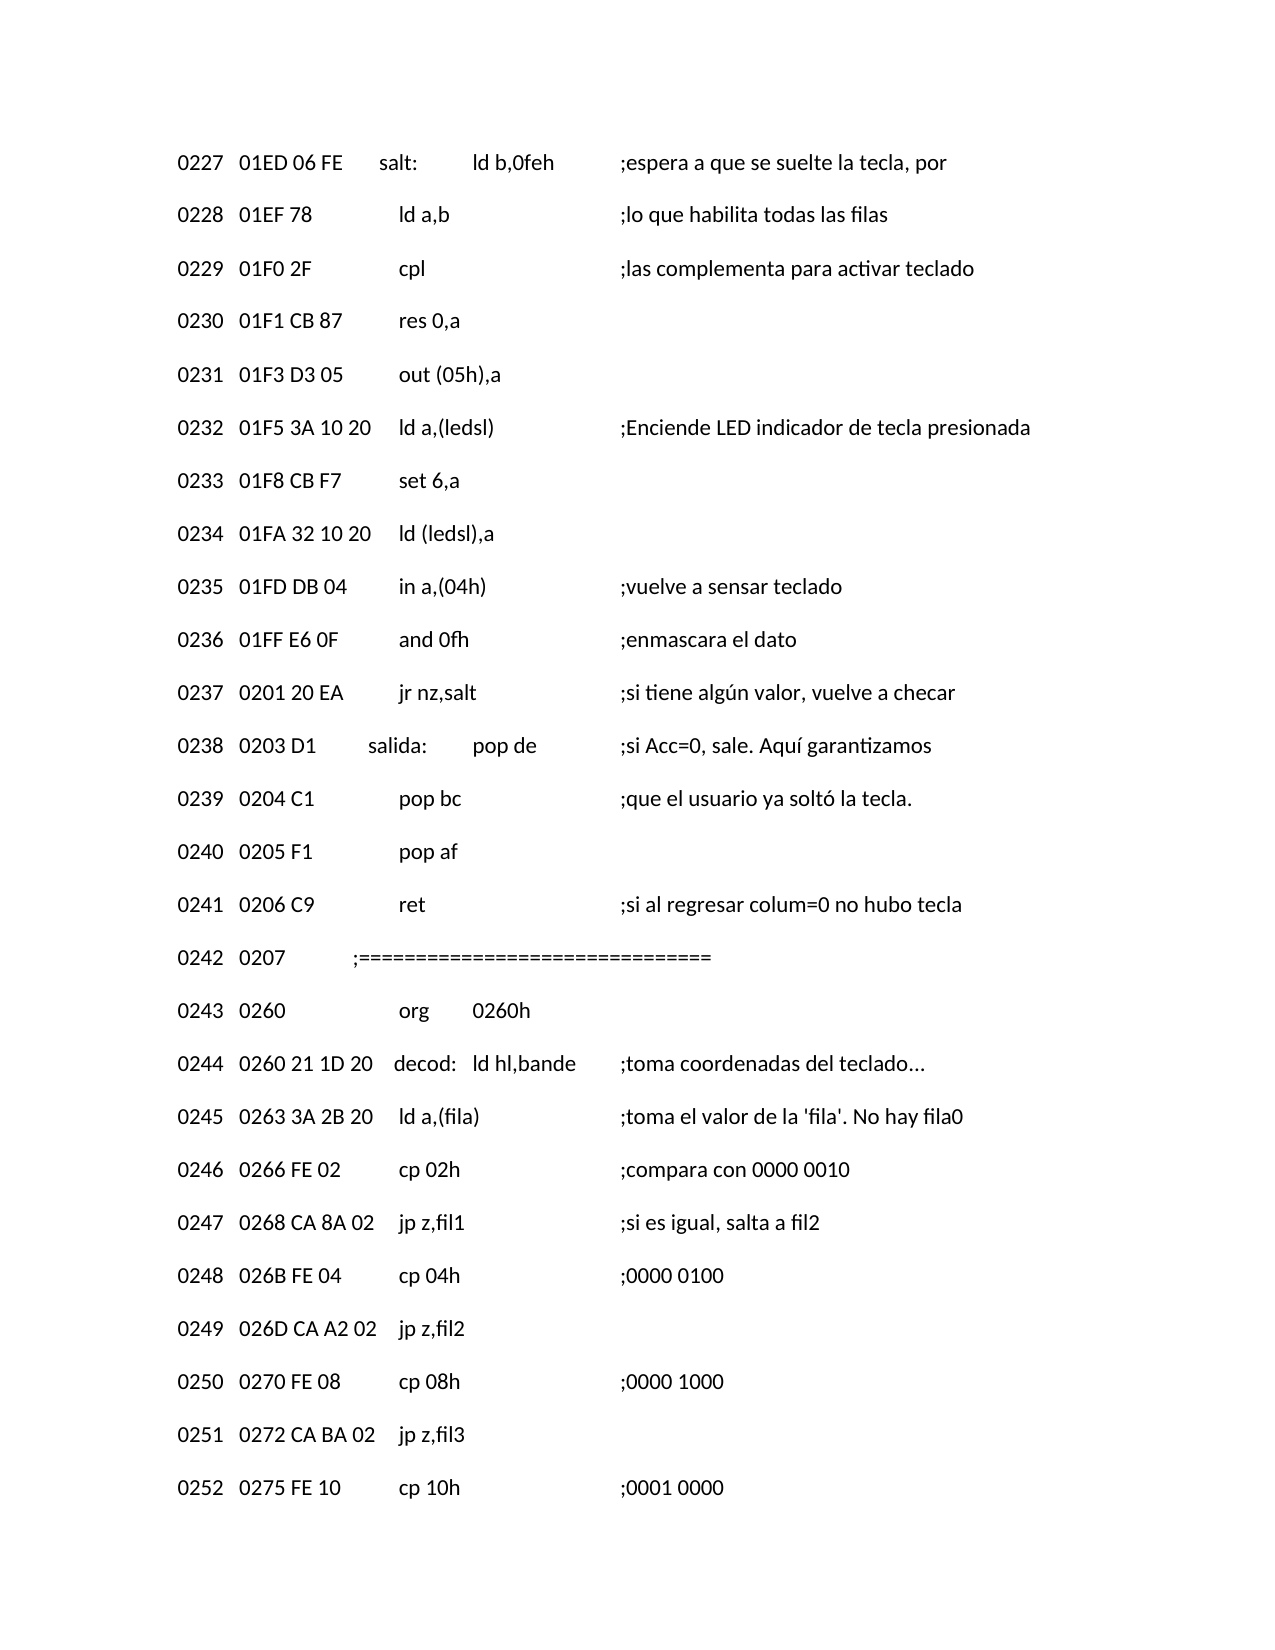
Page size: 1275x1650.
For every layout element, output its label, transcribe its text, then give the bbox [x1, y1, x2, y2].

text 0233 01F8 CB F7 set 6,a [177, 466, 1098, 494]
text 0250 0270 FE 08 cp 08h ;0000 1000 [177, 1367, 1098, 1395]
text 0247 0268 CA 8A 02 jp z,fil1 ;si es igual, salta a fil2 [177, 1208, 1098, 1236]
text 0249 026D CA A2 02 jp z,fil2 [177, 1314, 1098, 1342]
text 0244 0260 21 1D 20 decod: ld hl,bande ;toma coordenadas del teclado... [177, 1049, 1098, 1077]
text 0234 01FA 32 10 20 ld (ledsl),a [177, 519, 1098, 547]
text 0248 026B FE 04 cp 04h ;0000 0100 [177, 1261, 1098, 1289]
text 0243 0260 org 0260h [177, 996, 1098, 1024]
text 0241 0206 C9 ret ;si al regresar colum=0 no hubo tecla [177, 890, 1098, 918]
text 0235 01FD DB 04 in a,(04h) ;vuelve a sensar teclado [177, 572, 1098, 600]
text 0238 0203 D1 salida: pop de ;si Acc=0, sale. Aquí garantizamos [177, 731, 1098, 759]
text 0227 01ED 06 FE salt: ld b,0feh ;espera a que se suelte la tecla, por [177, 148, 1098, 176]
text 0229 01F0 2F cpl ;las complementa para activar teclado [177, 254, 1098, 282]
text 0245 0263 3A 2B 20 ld a,(fila) ;toma el valor de la 'fila'. No hay fila0 [177, 1102, 1098, 1130]
text 0228 01EF 78 ld a,b ;lo que habilita todas las filas [177, 201, 1098, 229]
text 0251 0272 CA BA 02 jp z,fil3 [177, 1420, 1098, 1448]
text 0231 01F3 D3 05 out (05h),a [177, 360, 1098, 388]
text 0232 01F5 3A 10 20 ld a,(ledsl) ;Enciende LED indicador de tecla presionada [177, 413, 1098, 441]
text 0236 01FF E6 0F and 0fh ;enmascara el dato [177, 625, 1098, 653]
text 0240 0205 F1 pop af [177, 837, 1098, 865]
text 0246 0266 FE 02 cp 02h ;compara con 0000 0010 [177, 1155, 1098, 1183]
text 0239 0204 C1 pop bc ;que el usuario ya soltó la tecla. [177, 784, 1098, 812]
text 0252 0275 FE 10 cp 10h ;0001 0000 [177, 1473, 1098, 1501]
text 0242 0207 ;=============================== [177, 943, 1098, 971]
text 0230 01F1 CB 87 res 0,a [177, 307, 1098, 335]
text 0237 0201 20 EA jr nz,salt ;si tiene algún valor, vuelve a checar [177, 678, 1098, 706]
